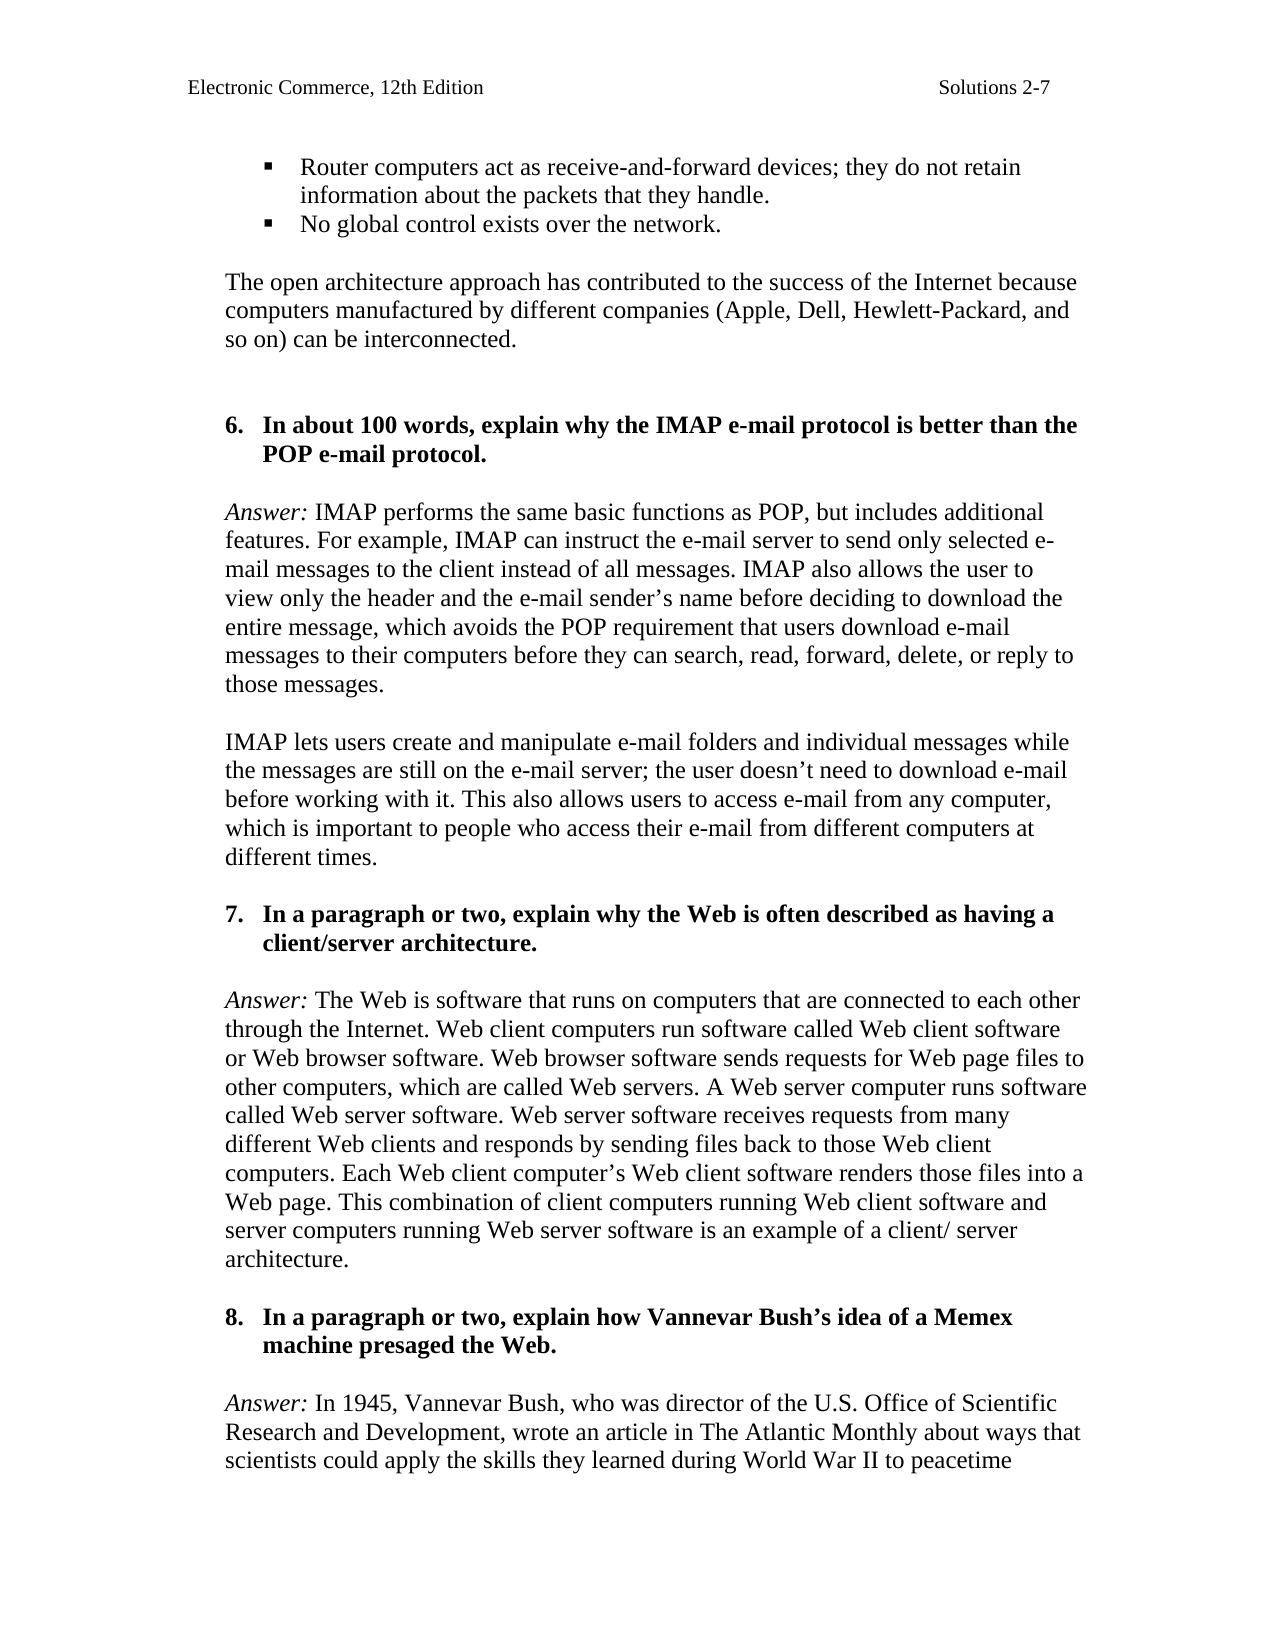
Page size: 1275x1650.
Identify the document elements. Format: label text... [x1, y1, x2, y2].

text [225, 1388, 1087, 1474]
list In about 100 words, explain why the IMAP e-mail protocol is better than the POP e-mail protocol. [225, 411, 1087, 468]
list In a paragraph or two, explain how Vannevar Bush’s idea of a Memex machine presaged the Web. [225, 1302, 1087, 1359]
text Answer: IMAP performs the same basic functions as POP, but includes additional features. For example, IMAP can instruct the e-mail server to send only selected e-mail messages to the client instead of all messages. IMAP also allows the user to view only the header and the e-mail sender’s name before deciding to download the entire message, which avoids the POP requirement that users download e-mail messages to their computers before they can search, read, forward, delete, or reply to those messages. [225, 497, 1087, 698]
list In a paragraph or two, explain why the Web is often described as having a client/server architecture. [225, 899, 1087, 957]
text Answer: The Web is software that runs on computers that are connected to each other through the Internet. Web client computers run software called Web client software or Web browser software. Web browser software sends requests for Web page files to other computers, which are called Web servers. A Web server computer runs software called Web server software. Web server software receives requests from many different Web clients and responds by sending files back to those Web client computers. Each Web client computer’s Web client software renders those files into a Web page. This combination of client computers running Web client software and server computers running Web server software is an example of a client/ server architecture. [225, 986, 1087, 1273]
list Router computers act as receive-and-forward devices; they do not retain information about the packets that they handle. [262, 152, 1087, 209]
list No global control exists over the network. [262, 209, 1087, 238]
text The open architecture approach has contributed to the success of the Internet because computers manufactured by different companies (Apple, Dell, Hewlett-Packard, and so on) can be interconnected. [225, 267, 1087, 353]
text IMAP lets users create and manipulate e-mail folders and individual messages while the messages are still on the e-mail server; the user doesn’t need to download e-mail before working with it. This also allows users to access e-mail from any computer, which is important to people who access their e-mail from different computers at different times. [225, 727, 1087, 871]
